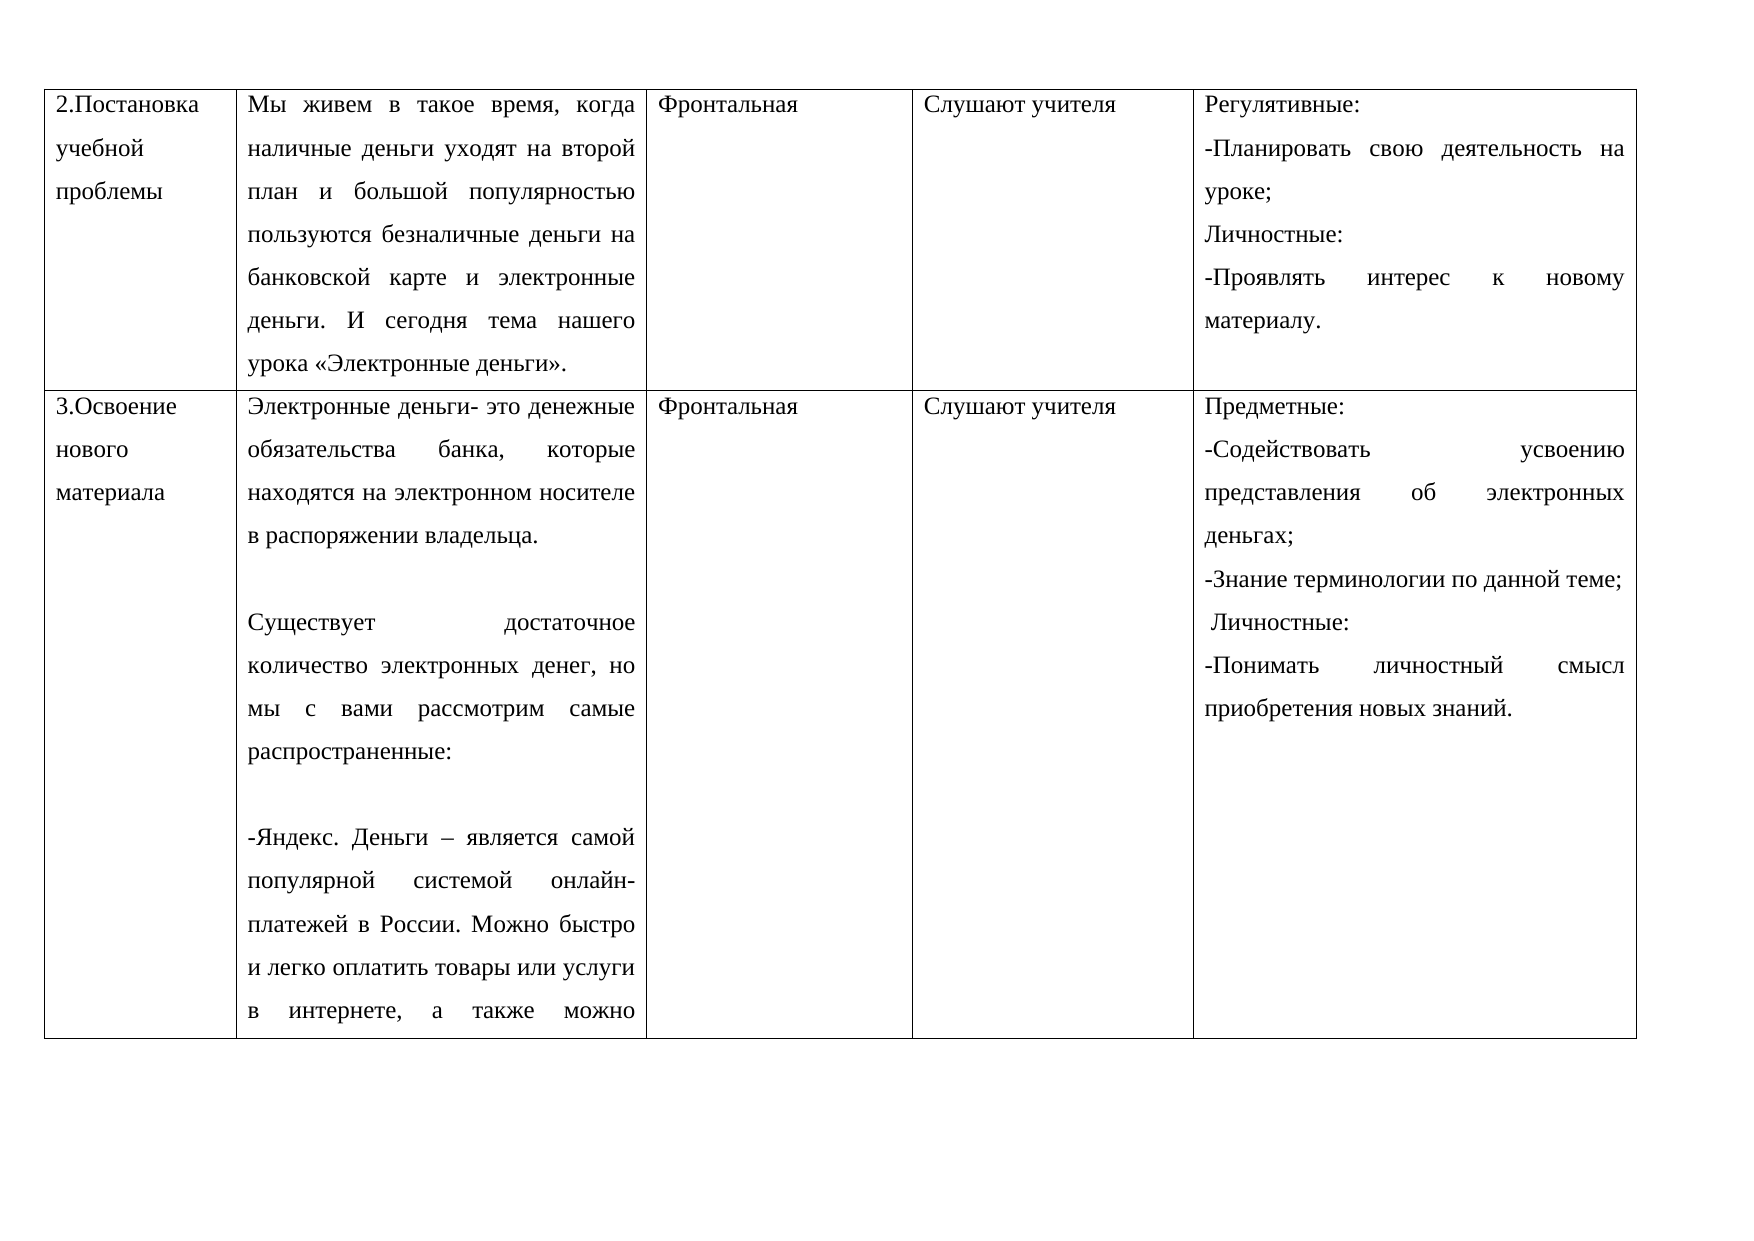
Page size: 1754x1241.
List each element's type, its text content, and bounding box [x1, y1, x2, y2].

table_cell Фронтальная [647, 391, 912, 1038]
table_cell Слушают учителя [913, 90, 1193, 390]
table_cell Фронтальная [647, 90, 912, 390]
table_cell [237, 391, 646, 1038]
table_cell 2.Постановка учебной проблемы [45, 90, 236, 390]
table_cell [1194, 391, 1636, 1038]
table_cell Мы живем в такое время, когда наличные деньги уходят на второй план и большой популярностью пользуются безналичные деньги на банковской карте и электронные деньги. И сегодня тема нашего урока «Электронные деньги». [237, 90, 646, 390]
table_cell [45, 391, 236, 1038]
table_cell Регулятивные: -Планировать свою деятельность на уроке; Личностные: -Проявлять интерес к новому материалу. [1194, 90, 1636, 390]
table_cell Слушают учителя [913, 391, 1193, 1038]
